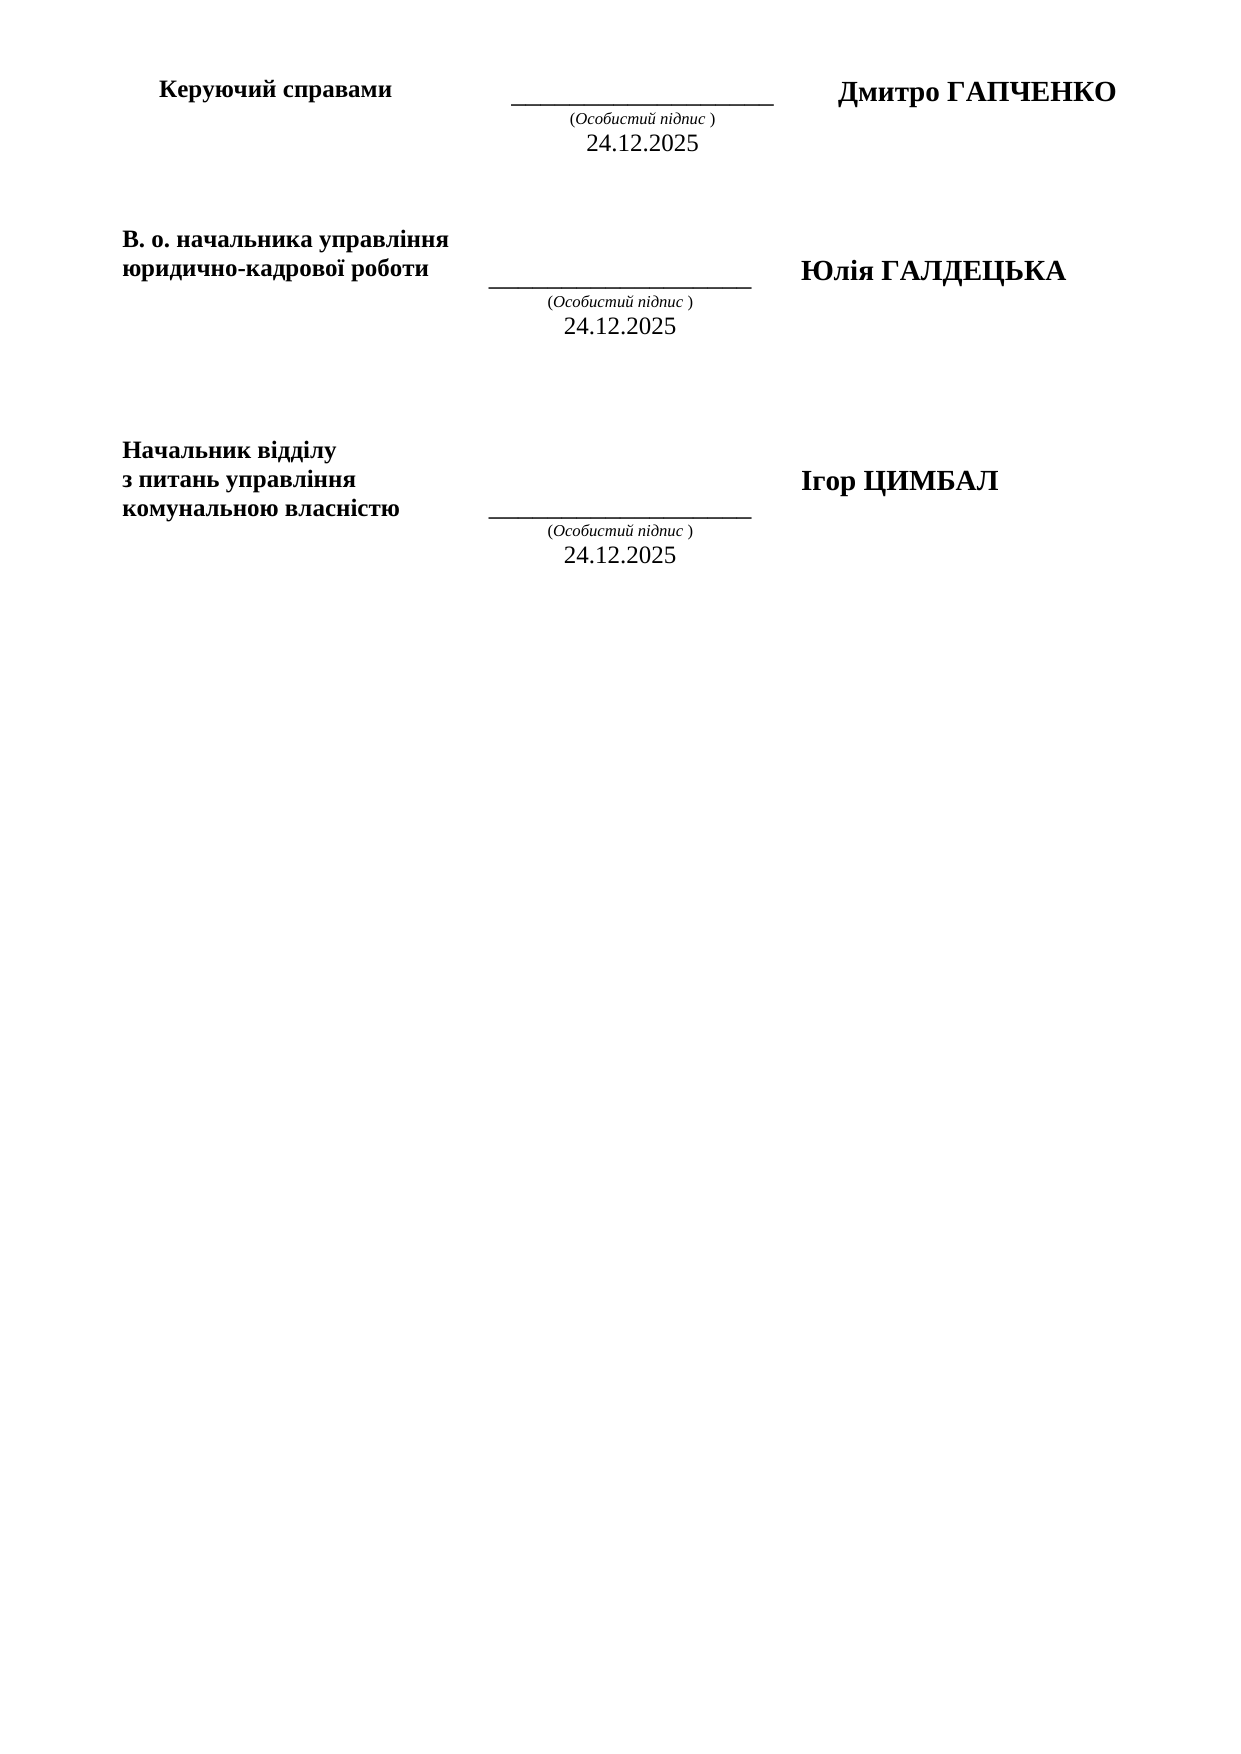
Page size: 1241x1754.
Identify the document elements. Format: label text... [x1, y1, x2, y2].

table_cell Дмитро ГАПЧЕНКО [812, 74, 1191, 224]
table_header Юлія ГАЛДЕЦЬКА [775, 225, 1188, 435]
table_header В. о. начальника управління юридично-кадрової роботи [111, 225, 465, 435]
table_cell Керуючий справами [148, 74, 472, 224]
table_cell __________________ (Особистий підпис ) 24.12.2025 [465, 435, 775, 693]
table_cell Ігор ЦИМБАЛ [775, 435, 1188, 693]
table_header __________________ (Особистий підпис ) 24.12.2025 [465, 225, 775, 435]
table_cell __________________ (Особистий підпис ) 24.12.2025 [473, 74, 812, 224]
table_cell Начальник відділу з питань управління комунальною власністю [111, 435, 465, 693]
